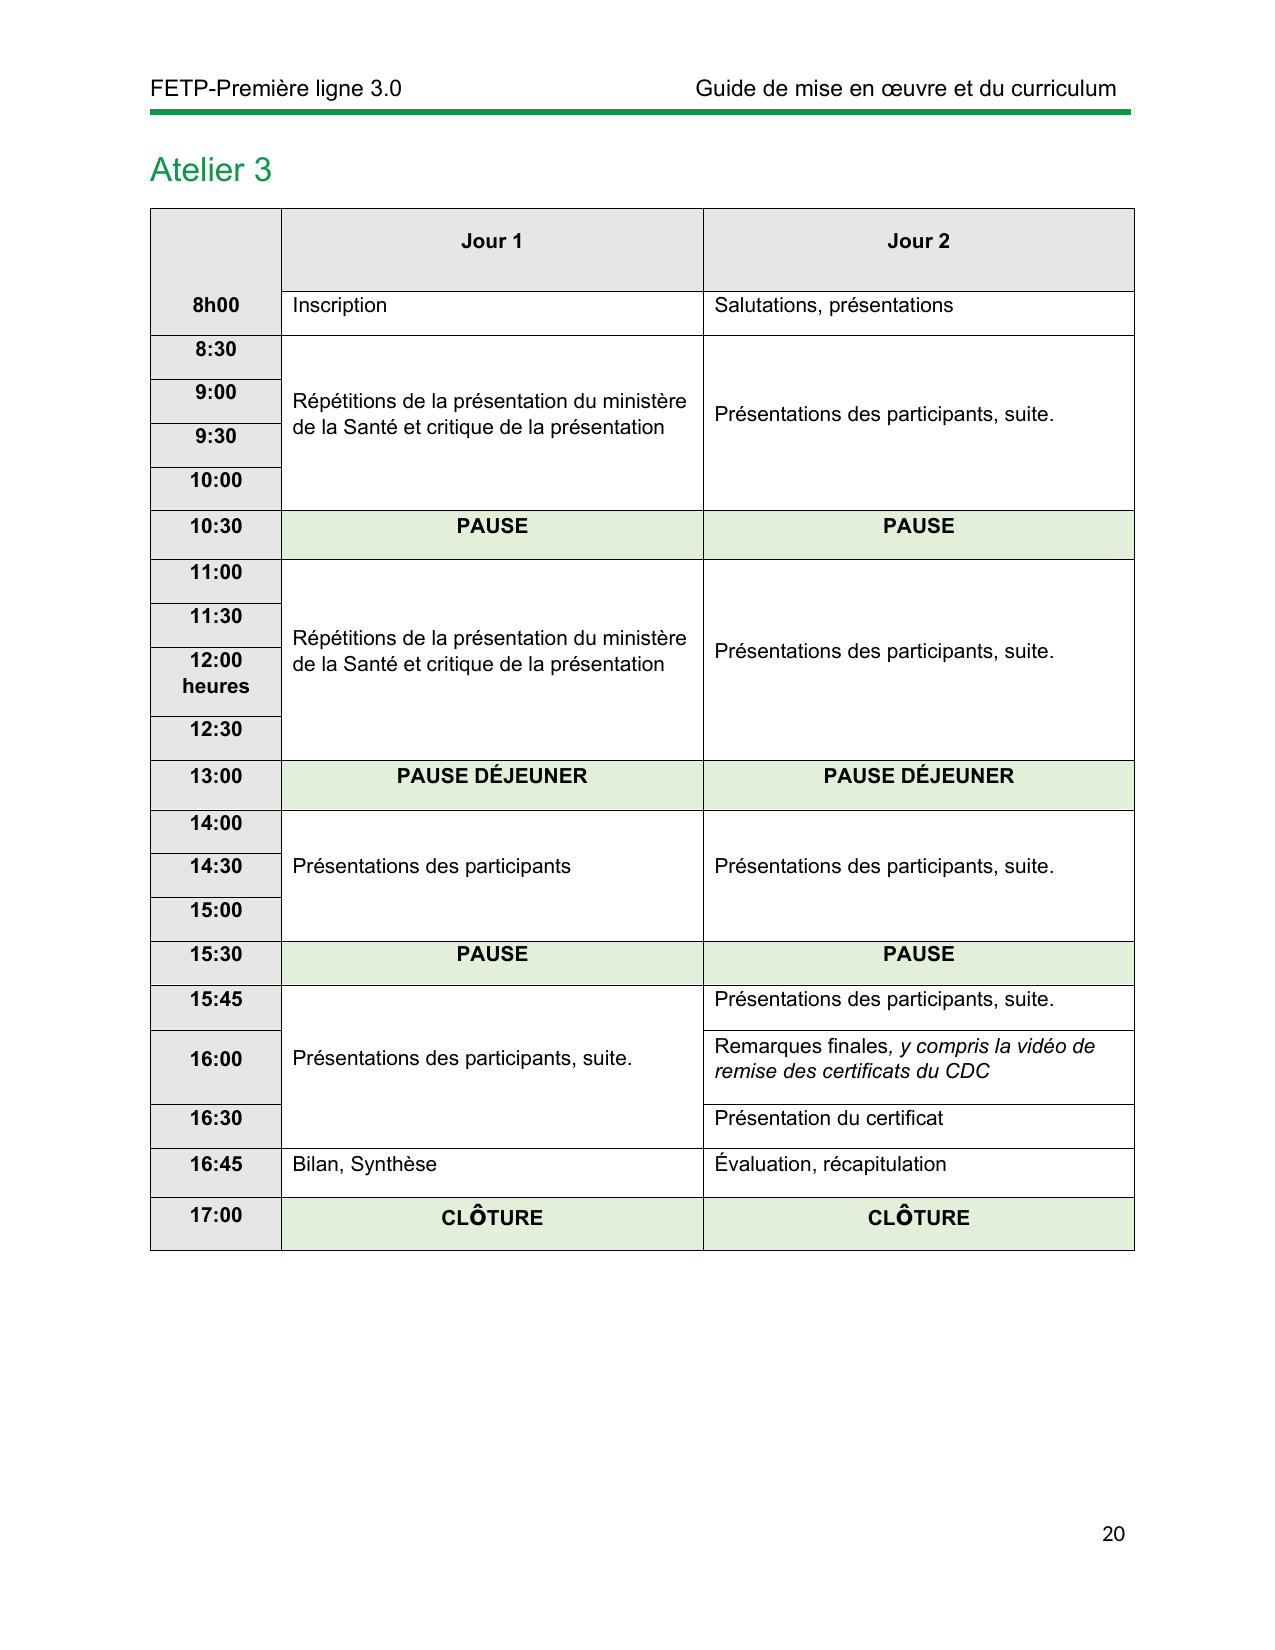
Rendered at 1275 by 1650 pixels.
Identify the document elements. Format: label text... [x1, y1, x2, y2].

table_cell 14:30 [151, 854, 281, 897]
table_cell PAUSE [282, 942, 703, 984]
table_cell PAUSE DÉJEUNER [282, 761, 703, 809]
table_cell Présentations des participants, suite. [704, 336, 1134, 510]
table_header Jour 2 [704, 209, 1134, 291]
table_cell 11:00 [151, 560, 281, 603]
table_cell 12:00 heures [151, 648, 281, 716]
table_cell Présentations des participants, suite. [704, 811, 1134, 941]
table_header Jour 1 [282, 209, 703, 291]
table_cell Inscription [282, 292, 703, 335]
table_cell Répétitions de la présentation du ministère de la Santé et critique de la présentation [282, 336, 703, 510]
table_cell PAUSE [704, 511, 1134, 559]
table_cell 16:00 [151, 1031, 281, 1104]
table_cell Présentations des participants, suite. [282, 986, 703, 1148]
table_cell Présentations des participants [282, 811, 703, 941]
table_cell Présentations des participants, suite. [704, 986, 1134, 1030]
table_cell Répétitions de la présentation du ministère de la Santé et critique de la présentation [282, 560, 703, 760]
table_cell 17:00 [151, 1198, 281, 1250]
table_cell 15:00 [151, 898, 281, 941]
table_cell Évaluation, récapitulation [704, 1149, 1134, 1197]
table_cell 15:30 [151, 942, 281, 984]
table_cell PAUSE DÉJEUNER [704, 761, 1134, 809]
table_cell 13:00 [151, 761, 281, 809]
table_cell Bilan, Synthèse [282, 1149, 703, 1197]
table_cell 16:30 [151, 1105, 281, 1148]
text Atelier 3 [150, 150, 1125, 188]
table_cell Présentations des participants, suite. [704, 560, 1134, 760]
table_header [151, 209, 281, 291]
table_cell 12:30 [151, 717, 281, 760]
table_cell 10:30 [151, 511, 281, 559]
table_cell Remarques finales, y compris la vidéo de remise des certificats du CDC [704, 1031, 1134, 1104]
table_cell 16:45 [151, 1149, 281, 1197]
table_cell 14:00 [151, 811, 281, 853]
table_cell 10:00 [151, 468, 281, 510]
table_cell 8:30 [151, 336, 281, 379]
table_cell Salutations, présentations [704, 292, 1134, 335]
table_cell 9:00 [151, 380, 281, 423]
table_cell 11:30 [151, 604, 281, 647]
table_cell 15:45 [151, 986, 281, 1030]
table_cell PAUSE [704, 942, 1134, 984]
table_cell 9:30 [151, 424, 281, 467]
table_cell CLôTURE [282, 1198, 703, 1250]
table_cell 8h00 [151, 292, 281, 335]
table_cell Présentation du certificat [704, 1105, 1134, 1148]
table_cell PAUSE [282, 511, 703, 559]
table_cell CLôTURE [704, 1198, 1134, 1250]
